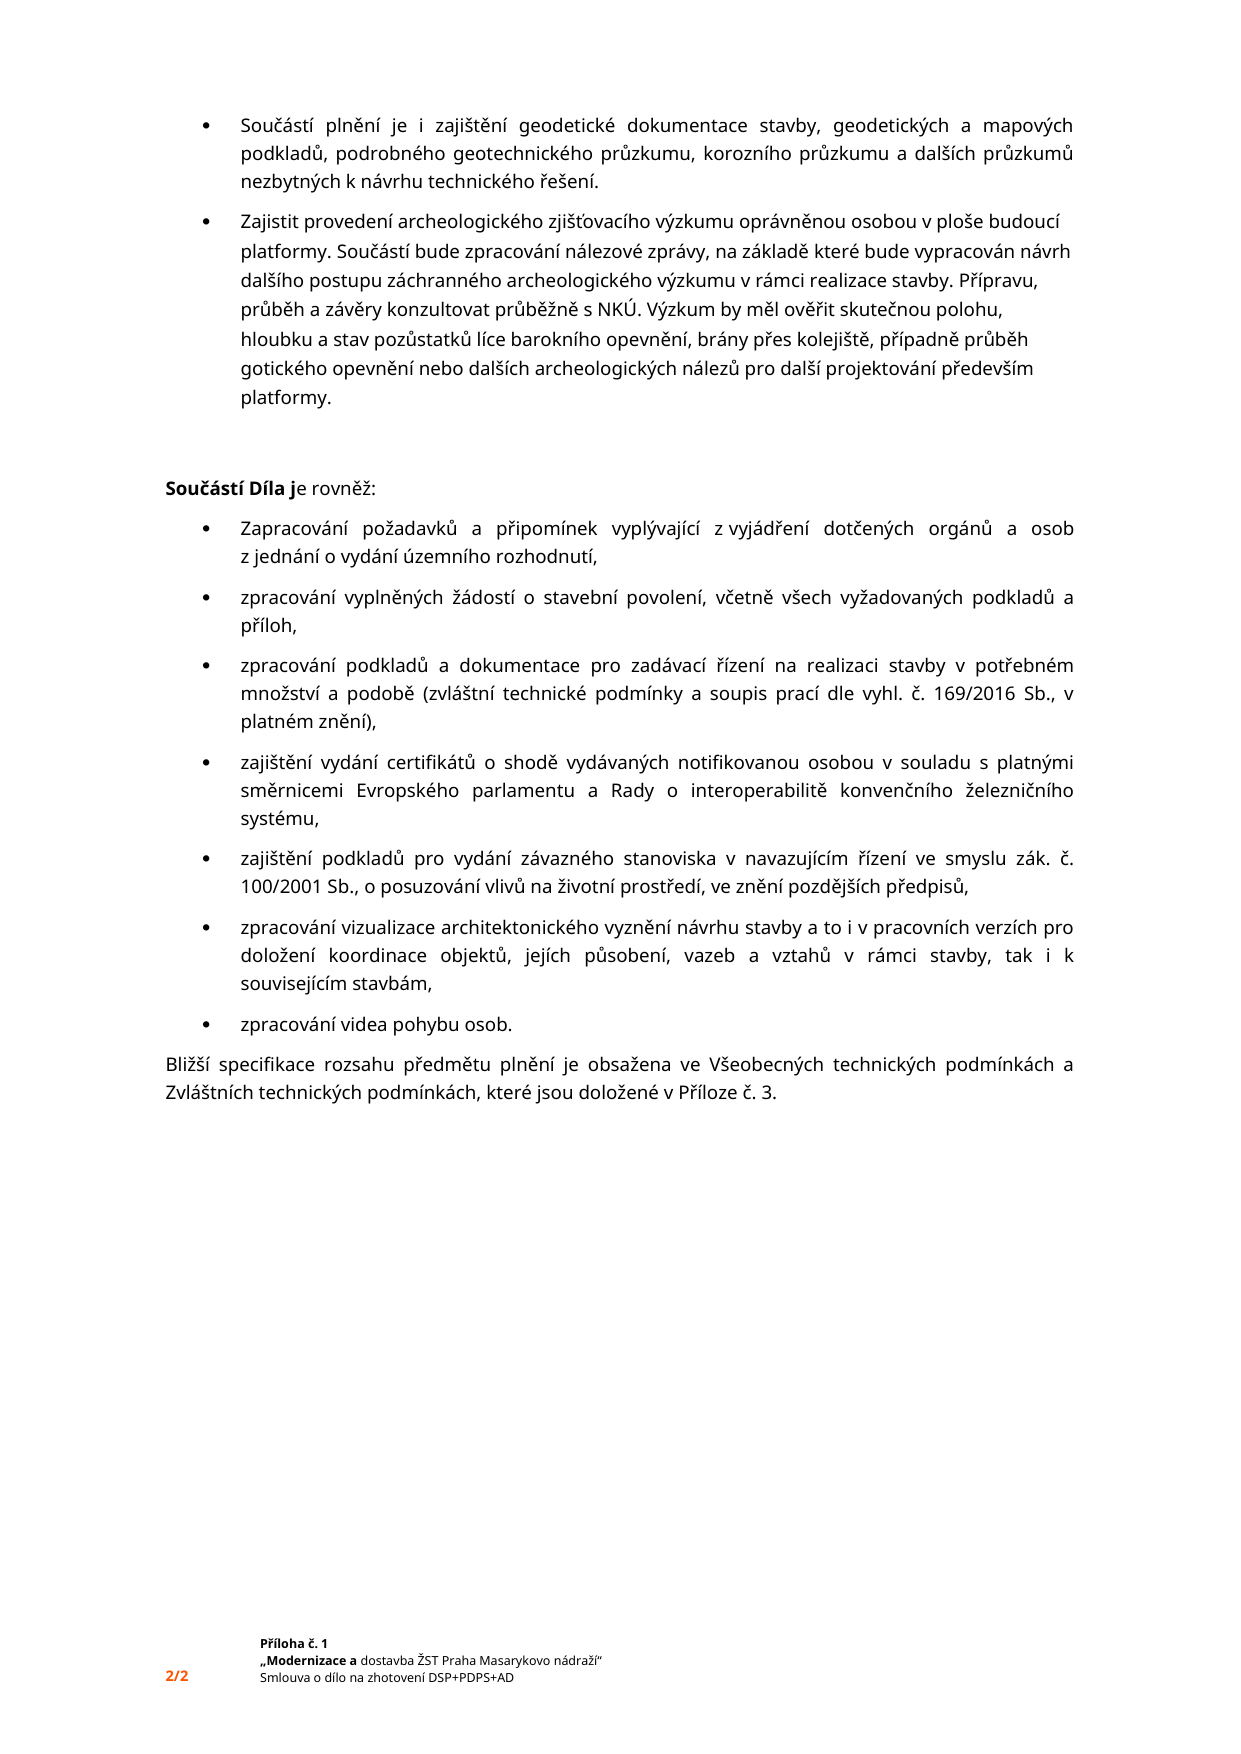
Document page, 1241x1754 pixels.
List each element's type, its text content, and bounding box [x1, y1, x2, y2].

list zpracování podkladů a dokumentace pro zadávací řízení na realizaci stavby v potřebném množství a podobě (zvláštní technické podmínky a soupis prací dle vyhl. č. 169/2016 Sb., v platném znění), [203, 653, 1075, 734]
list zajištění vydání certifikátů o shodě vydávaných notifikovanou osobou v souladu s platnými směrnicemi Evropského parlamentu a Rady o interoperabilitě konvenčního železničního systému, [203, 749, 1075, 831]
text Bližší specifikace rozsahu předmětu plnění je obsažena ve Všeobecných technických podmínkách a Zvláštních technických podmínkách, které jsou doložené v Příloze č. 3. [165, 1051, 1075, 1105]
list Zapracování požadavků a připomínek vyplývající z vyjádření dotčených orgánů a osob z jednání o vydání územního rozhodnutí, [203, 516, 1075, 569]
list zpracování vyplněných žádostí o stavební povolení, včetně všech vyžadovaných podkladů a příloh, [203, 584, 1075, 638]
list Zajistit provedení archeologického zjišťovacího výzkumu oprávněnou osobou v ploše budoucí platformy. Součástí bude zpracování nálezové zprávy, na základě které bude vypracován návrh dalšího postupu záchranného archeologického výzkumu v rámci realizace stavby. Přípravu, průběh a závěry konzultovat průběžně s NKÚ. Výzkum by měl ověřit skutečnou polohu, hloubku a stav pozůstatků líce barokního opevnění, brány přes kolejiště, případně průběh gotického opevnění nebo dalších archeologických nálezů pro další projektování především platformy. [203, 209, 1075, 410]
text Součástí Díla je rovněž: [165, 475, 1075, 501]
list zpracování videa pohybu osob. [203, 1011, 1075, 1036]
list zajištění podkladů pro vydání závazného stanoviska v navazujícím řízení ve smyslu zák. č. 100/2001 Sb., o posuzování vlivů na životní prostředí, ve znění pozdějších předpisů, [203, 846, 1075, 899]
list zpracování vizualizace architektonického vyznění návrhu stavby a to i v pracovních verzích pro doložení koordinace objektů, jejích působení, vazeb a vztahů v rámci stavby, tak i k souvisejícím stavbám, [203, 914, 1075, 996]
list Součástí plnění je i zajištění geodetické dokumentace stavby, geodetických a mapových podkladů, podrobného geotechnického průzkumu, korozního průzkumu a dalších průzkumů nezbytných k návrhu technického řešení. [203, 112, 1075, 194]
